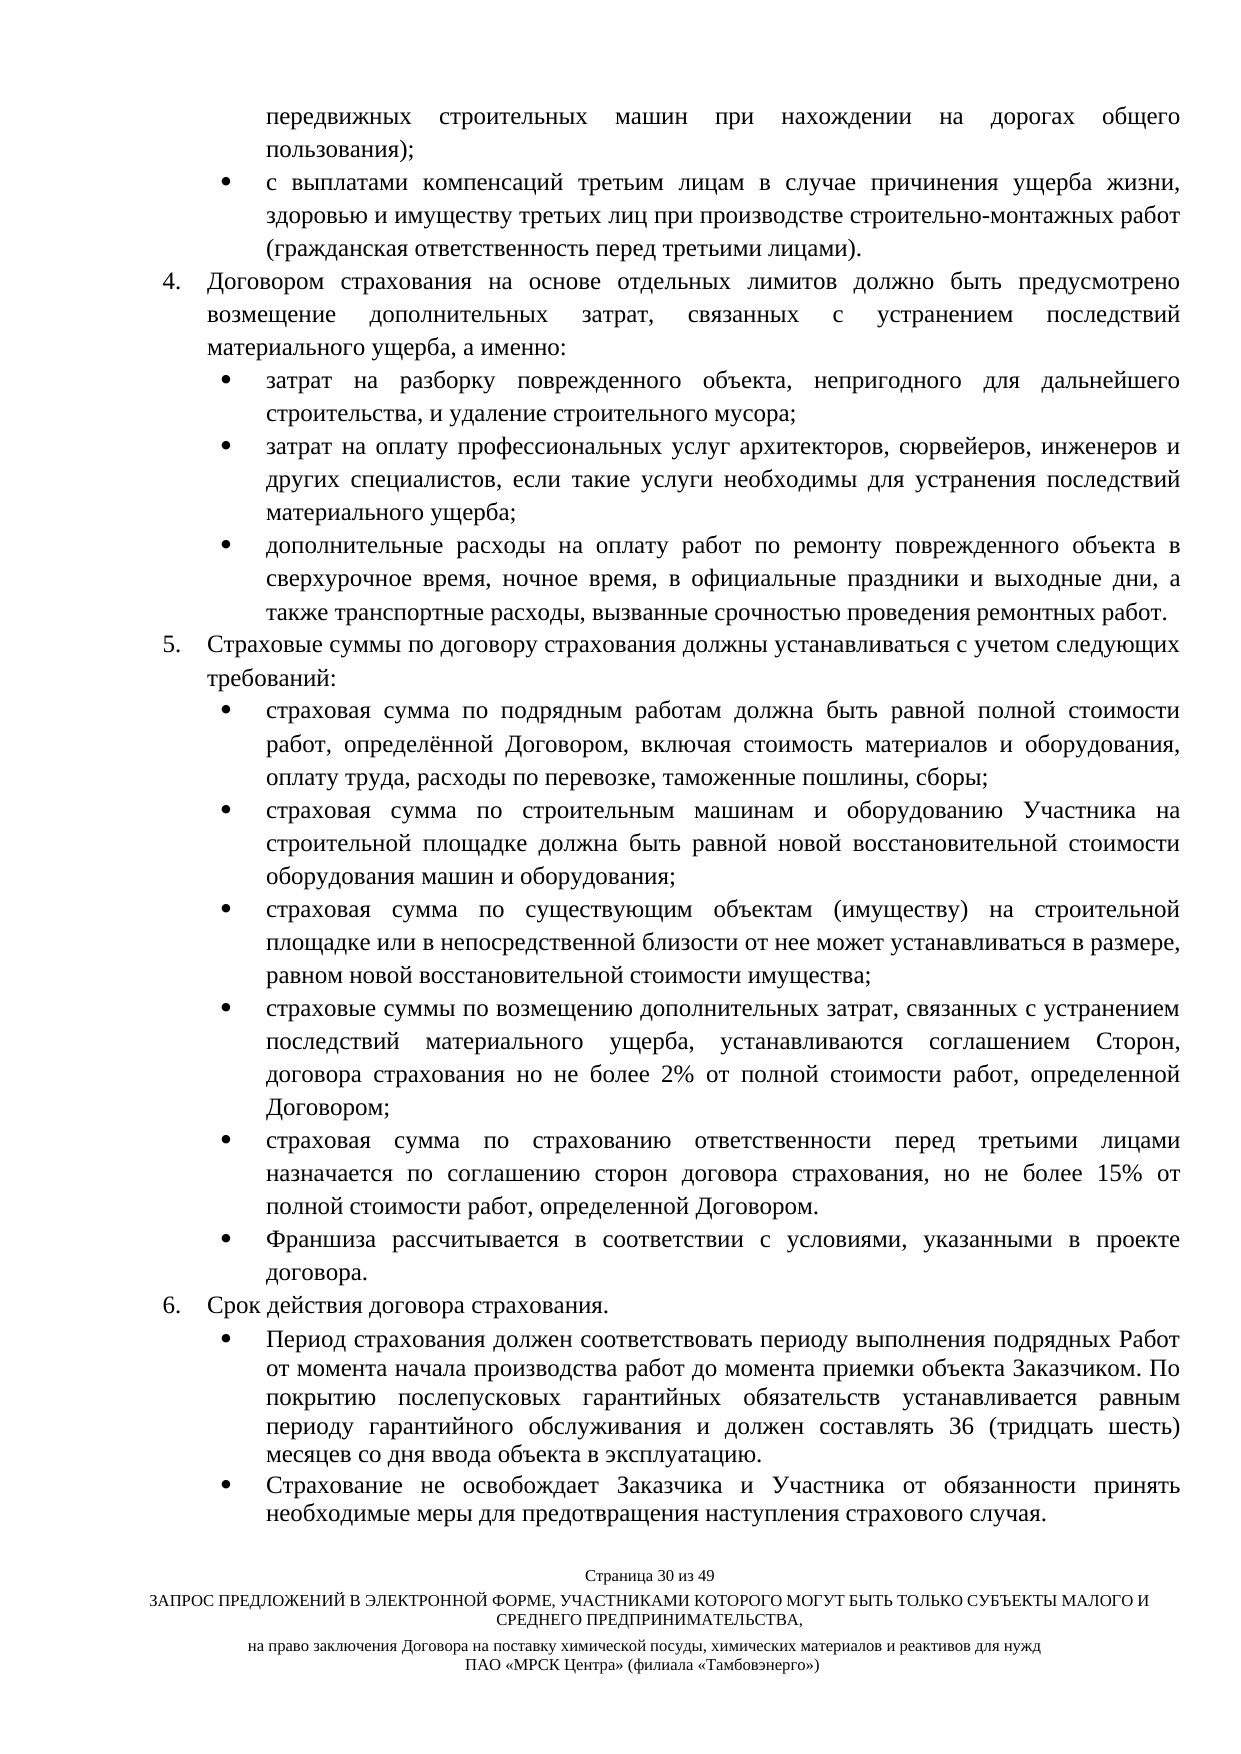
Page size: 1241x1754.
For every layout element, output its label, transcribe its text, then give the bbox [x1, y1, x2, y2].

list Договором страхования на основе отдельных лимитов должно быть предусмотрено возмещение дополнительных затрат, связанных с устранением последствий материального ущерба, а именно: [162, 266, 1181, 361]
list страховые суммы по возмещению дополнительных затрат, связанных с устранением последствий материального ущерба, устанавливаются соглашением Сторон, договора страхования но не более 2% от полной стоимости работ, определенной Договором; [222, 993, 1181, 1121]
list Страховые суммы по договору страхования должны устанавливаться с учетом следующих требований: [162, 629, 1181, 691]
list страховая сумма по существующим объектам (имуществу) на строительной площадке или в непосредственной близости от нее может устанавливаться в размере, равном новой восстановительной стоимости имущества; [222, 894, 1181, 988]
list страховая сумма по строительным машинам и оборудованию Участника на строительной площадке должна быть равной новой восстановительной стоимости оборудования машин и оборудования; [222, 795, 1181, 889]
list Срок действия договора страхования. [162, 1290, 1181, 1319]
list затрат на разборку поврежденного объекта, непригодного для дальнейшего строительства, и удаление строительного мусора; [222, 365, 1181, 427]
list страховая сумма по страхованию ответственности перед третьими лицами назначается по соглашению сторон договора страхования, но не более 15% от полной стоимости работ, определенной Договором. [222, 1125, 1181, 1220]
list Страхование не освобождает Заказчика и Участника от обязанности принять необходимые меры для предотвращения наступления страхового случая. [222, 1470, 1181, 1527]
list страховая сумма по подрядным работам должна быть равной полной стоимости работ, определённой Договором, включая стоимость материалов и оборудования, оплату труда, расходы по перевозке, таможенные пошлины, сборы; [222, 696, 1181, 790]
list Франшиза рассчитывается в соответствии с условиями, указанными в проекте договора. [222, 1224, 1181, 1286]
list Период страхования должен соответствовать периоду выполнения подрядных Работ от момента начала производства работ до момента приемки объекта Заказчиком. По покрытию послепусковых гарантийных обязательств устанавливается равным периоду гарантийного обслуживания и должен составлять 36 (тридцать шесть) месяцев со дня ввода объекта в эксплуатацию. [222, 1324, 1181, 1468]
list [222, 101, 1181, 163]
list дополнительные расходы на оплату работ по ремонту поврежденного объекта в сверхурочное время, ночное время, в официальные праздники и выходные дни, а также транспортные расходы, вызванные срочностью проведения ремонтных работ. [222, 531, 1181, 625]
list с выплатами компенсаций третьим лицам в случае причинения ущерба жизни, здоровью и имуществу третьих лиц при производстве строительно-монтажных работ (гражданская ответственность перед третьими лицами). [222, 167, 1181, 262]
list затрат на оплату профессиональных услуг архитекторов, сюрвейеров, инженеров и других специалистов, если такие услуги необходимы для устранения последствий материального ущерба; [222, 431, 1181, 526]
